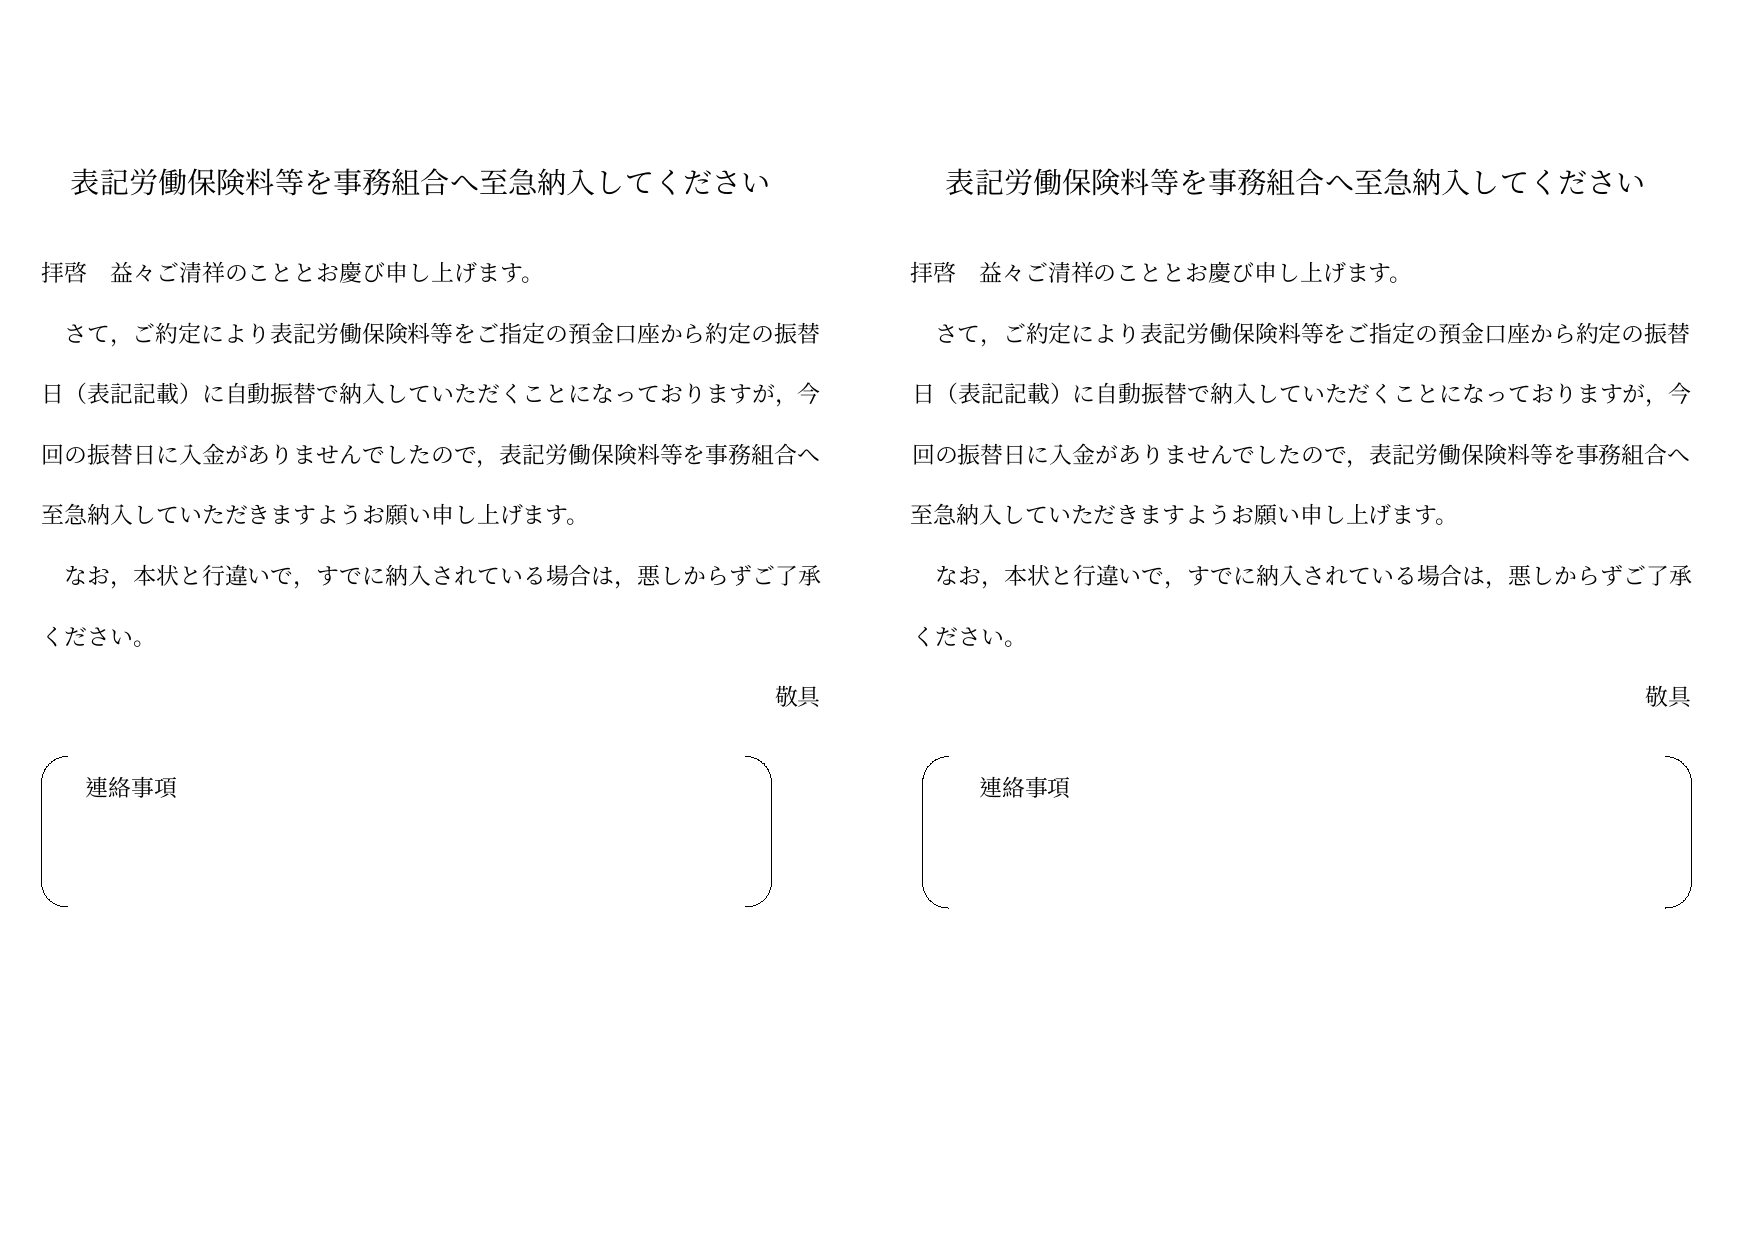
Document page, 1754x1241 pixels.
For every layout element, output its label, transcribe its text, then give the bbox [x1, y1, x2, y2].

text なお，本状と行違いで，すでに納入されている場合は，悪しからずご了承 なお，本状と行違いで，すでに納入されている場合は，悪しからずご了承 [41, 544, 1713, 605]
text ください。 ください。 [41, 605, 1713, 666]
text 日（表記記載）に自動振替で納入していただくことになっておりますが，今 日（表記記載）に自動振替で納入していただくことになっておりますが，今 [41, 362, 1713, 423]
text 敬具 敬具 [41, 666, 1713, 726]
text 回の振替日に入金がありませんでしたので，表記労働保険料等を事務組合へ 回の振替日に入金がありませんでしたので，表記労働保険料等を事務組合へ [41, 423, 1713, 484]
text 連絡事項 連絡事項 [41, 756, 1713, 817]
text 表記労働保険料等を事務組合へ至急納入してください 表記労働保険料等を事務組合へ至急納入してください [41, 150, 1713, 211]
text 拝啓 益々ご清祥のこととお慶び申し上げます。 拝啓 益々ご清祥のこととお慶び申し上げます。 [41, 241, 1713, 302]
text 至急納入していただきますようお願い申し上げます。 至急納入していただきますようお願い申し上げます。 [41, 484, 1713, 544]
text さて，ご約定により表記労働保険料等をご指定の預金口座から約定の振替 さて，ご約定により表記労働保険料等をご指定の預金口座から約定の振替 [41, 302, 1713, 362]
